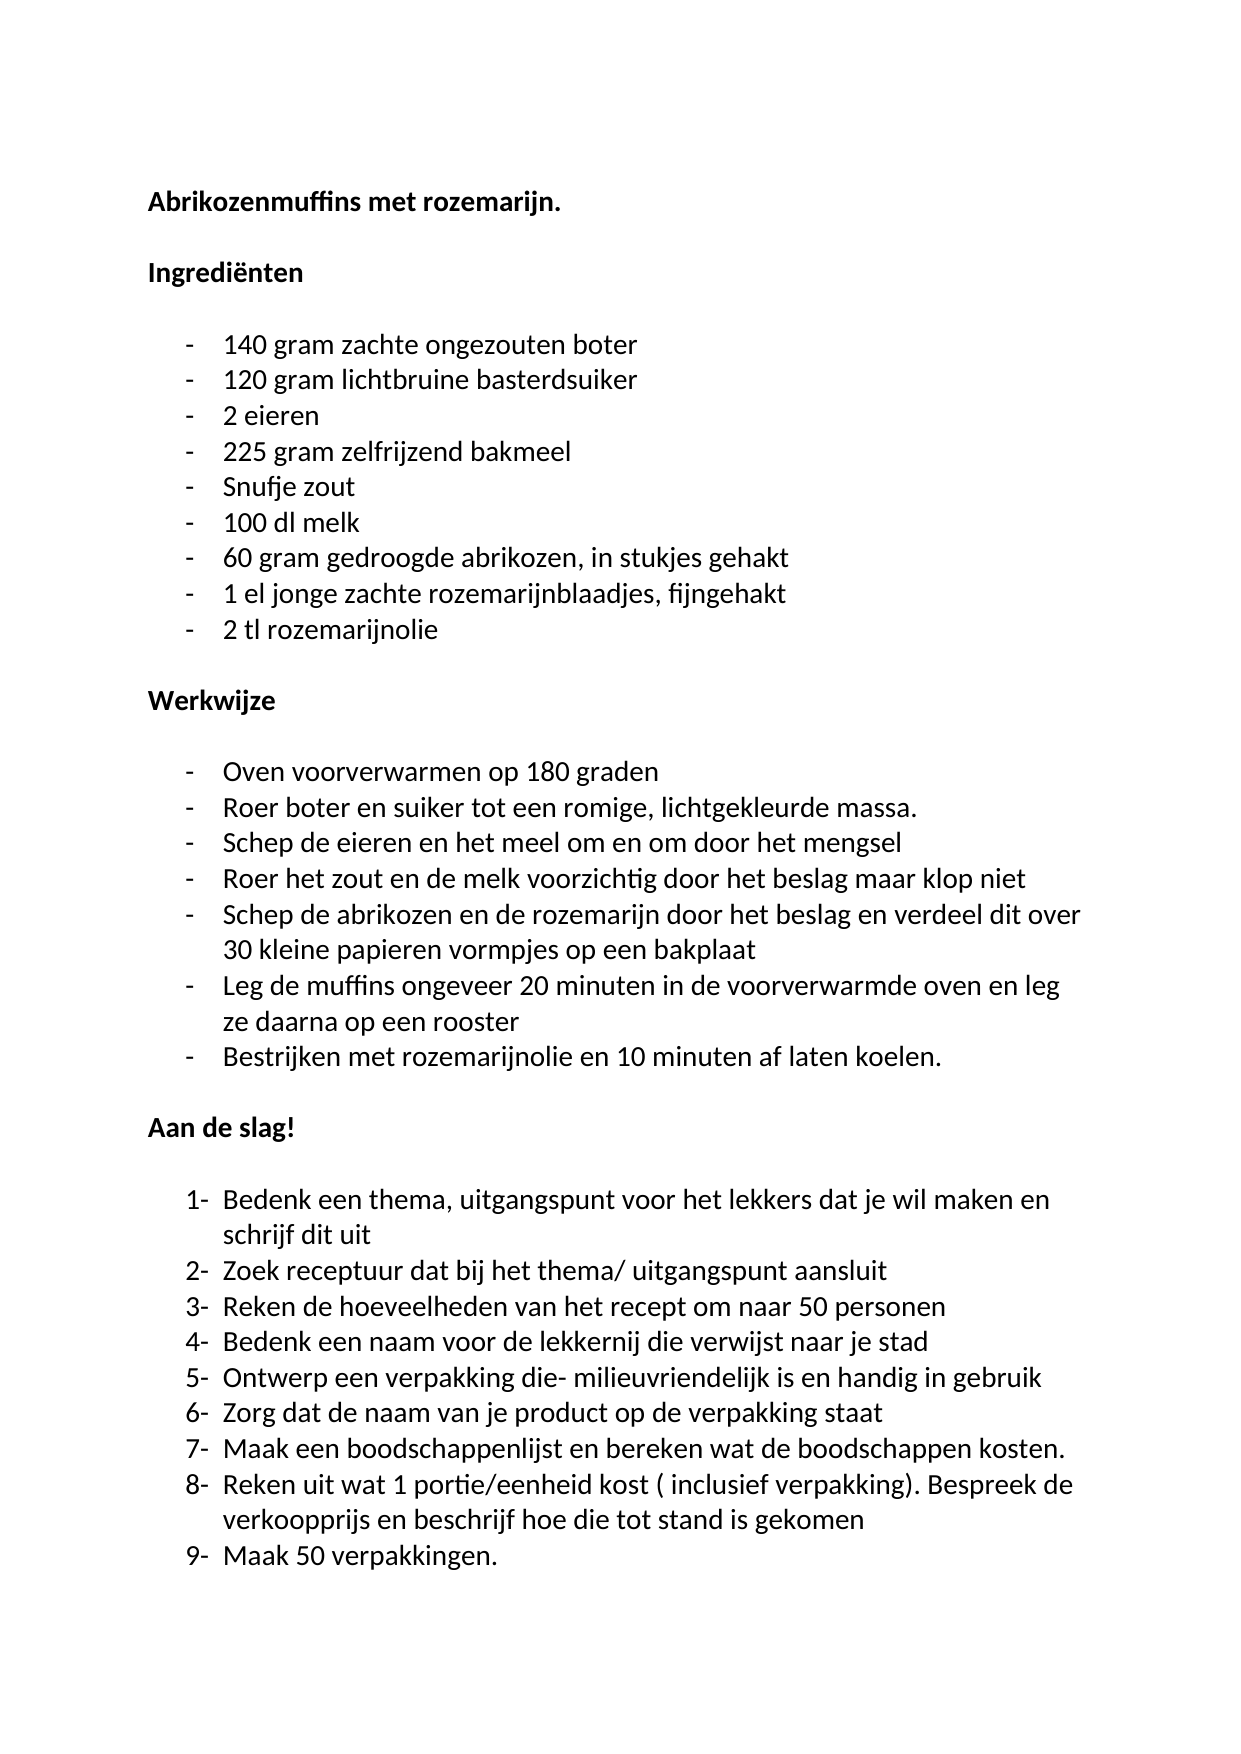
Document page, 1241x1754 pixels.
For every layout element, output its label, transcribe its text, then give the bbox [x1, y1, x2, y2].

list Snufje zout [185, 468, 1093, 504]
list Zorg dat de naam van je product op de verpakking staat [185, 1394, 1093, 1430]
list 2 eieren [185, 397, 1093, 433]
list Schep de eieren en het meel om en om door het mengsel [185, 824, 1093, 860]
list 225 gram zelfrijzend bakmeel [185, 433, 1093, 468]
list Maak een boodschappenlijst en bereken wat de boodschappen kosten. [185, 1430, 1093, 1466]
list Maak 50 verpakkingen. [185, 1537, 1093, 1573]
text Abrikozenmuffins met rozemarijn. [148, 183, 1093, 219]
list 100 dl melk [185, 504, 1093, 539]
list Roer boter en suiker tot een romige, lichtgekleurde massa. [185, 789, 1093, 824]
text Ingrediënten [148, 254, 1093, 290]
list Oven voorverwarmen op 180 graden [185, 753, 1093, 789]
list 1 el jonge zachte rozemarijnblaadjes, fijngehakt [185, 575, 1093, 611]
list Roer het zout en de melk voorzichtig door het beslag maar klop niet [185, 860, 1093, 896]
list 2 tl rozemarijnolie [185, 611, 1093, 646]
list 60 gram gedroogde abrikozen, in stukjes gehakt [185, 539, 1093, 575]
list Schep de abrikozen en de rozemarijn door het beslag en verdeel dit over 30 kleine papieren vormpjes op een bakplaat [185, 896, 1093, 967]
list Reken de hoeveelheden van het recept om naar 50 personen [185, 1288, 1093, 1323]
list Leg de muffins ongeveer 20 minuten in de voorverwarmde oven en leg ze daarna op een rooster [185, 967, 1093, 1038]
list 140 gram zachte ongezouten boter [185, 326, 1093, 361]
list Bedenk een naam voor de lekkernij die verwijst naar je stad [185, 1323, 1093, 1359]
list Bedenk een thema, uitgangspunt voor het lekkers dat je wil maken en schrijf dit uit [185, 1181, 1093, 1252]
list Bestrijken met rozemarijnolie en 10 minuten af laten koelen. [185, 1038, 1093, 1074]
list Ontwerp een verpakking die- milieuvriendelijk is en handig in gebruik [185, 1359, 1093, 1394]
list Reken uit wat 1 portie/eenheid kost ( inclusief verpakking). Bespreek de verkoopprijs en beschrijf hoe die tot stand is gekomen [185, 1466, 1093, 1537]
text Werkwijze [148, 682, 1093, 718]
list Zoek receptuur dat bij het thema/ uitgangspunt aansluit [185, 1252, 1093, 1288]
text Aan de slag! [148, 1109, 1093, 1145]
list 120 gram lichtbruine basterdsuiker [185, 361, 1093, 397]
